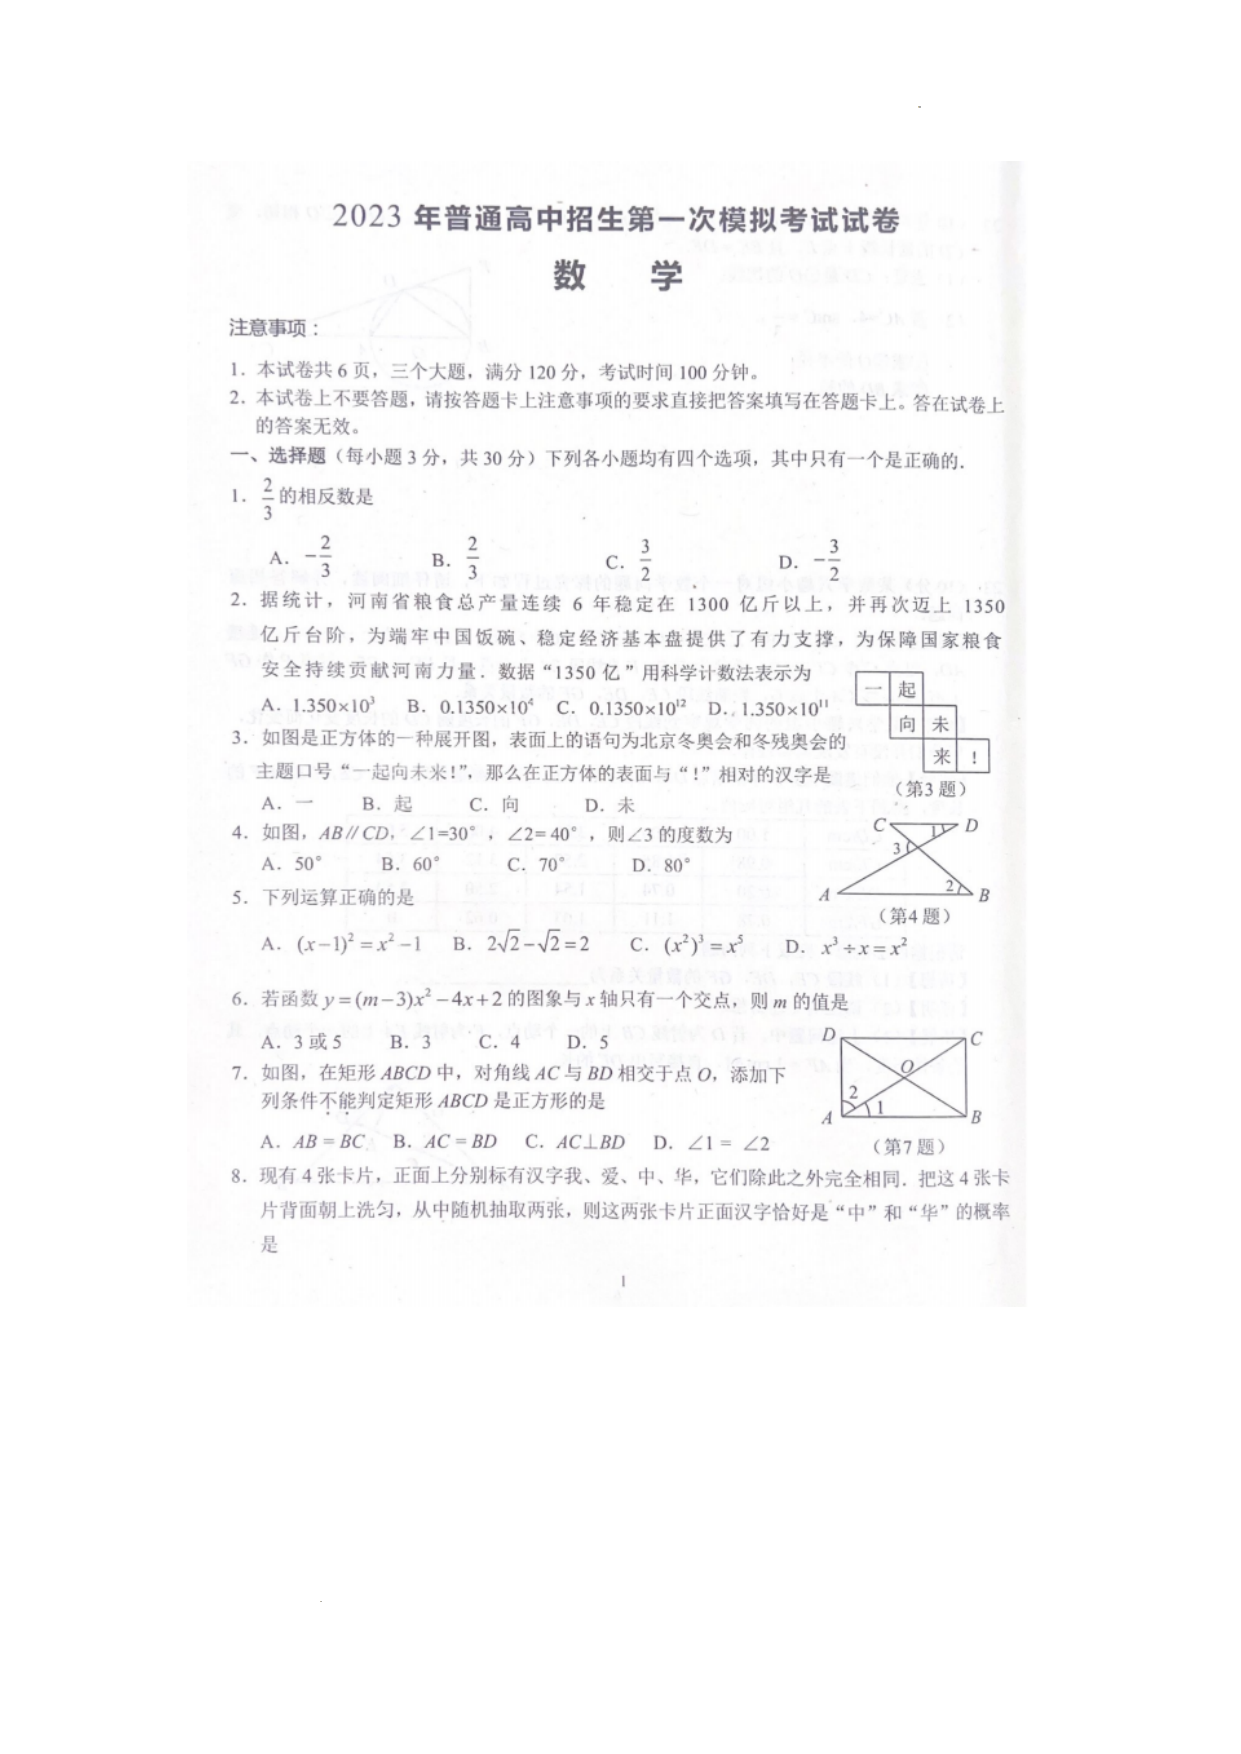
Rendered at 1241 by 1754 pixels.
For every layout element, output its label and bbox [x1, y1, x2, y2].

picture [187, 161, 1053, 1307]
